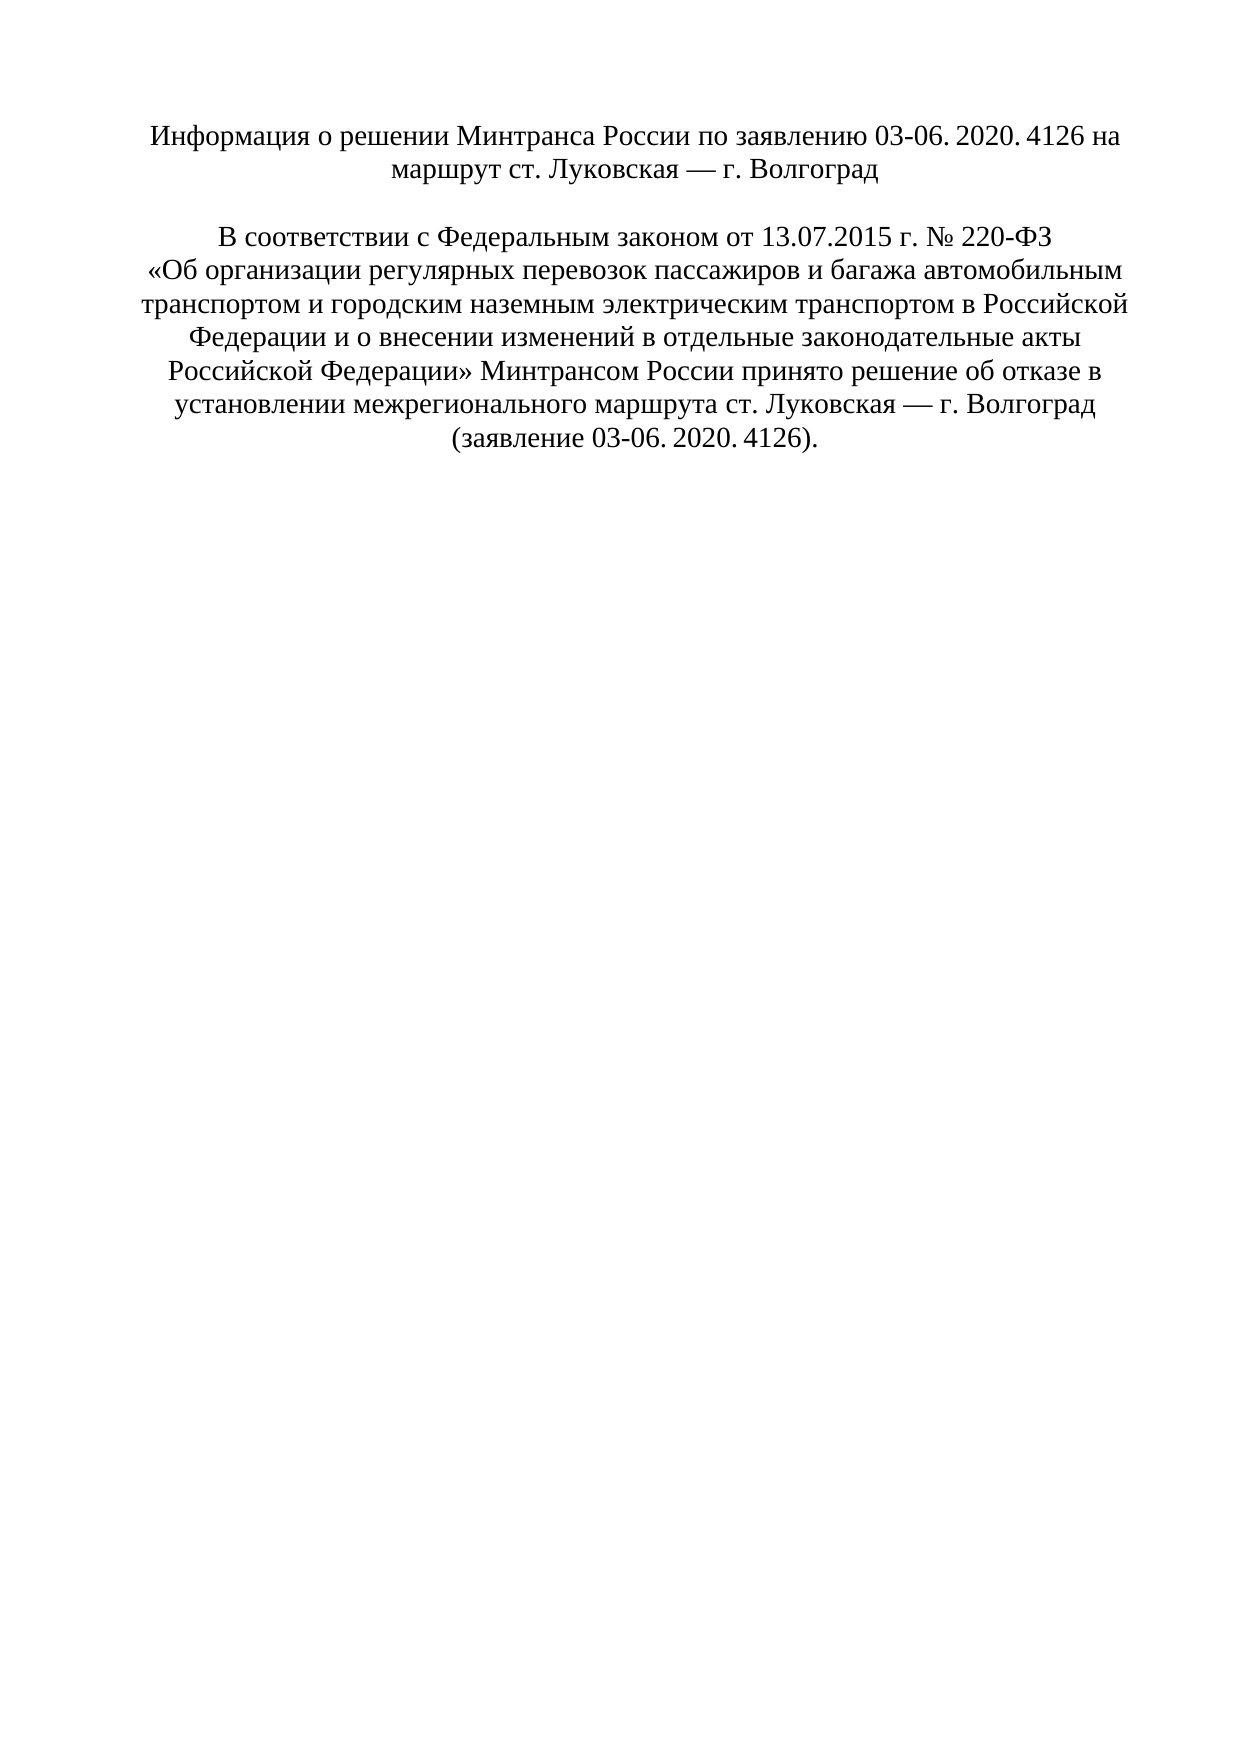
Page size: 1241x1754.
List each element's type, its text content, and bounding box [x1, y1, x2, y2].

text Информация о решении Минтранса России по заявлению 03-06. 2020. 4126 на маршрут ст. Луковская — г. Волгоград [118, 118, 1152, 185]
text В соответствии с Федеральным законом от 13.07.2015 г. № 220-ФЗ «Об организации регулярных перевозок пассажиров и багажа автомобильным транспортом и городским наземным электрическим транспортом в Российской Федерации и о внесении изменений в отдельные законодательные акты Российской Федерации» Минтрансом России принято решение об отказе в установлении межрегионального маршрута ст. Луковская — г. Волгоград (заявление 03-06. 2020. 4126). [118, 219, 1152, 453]
